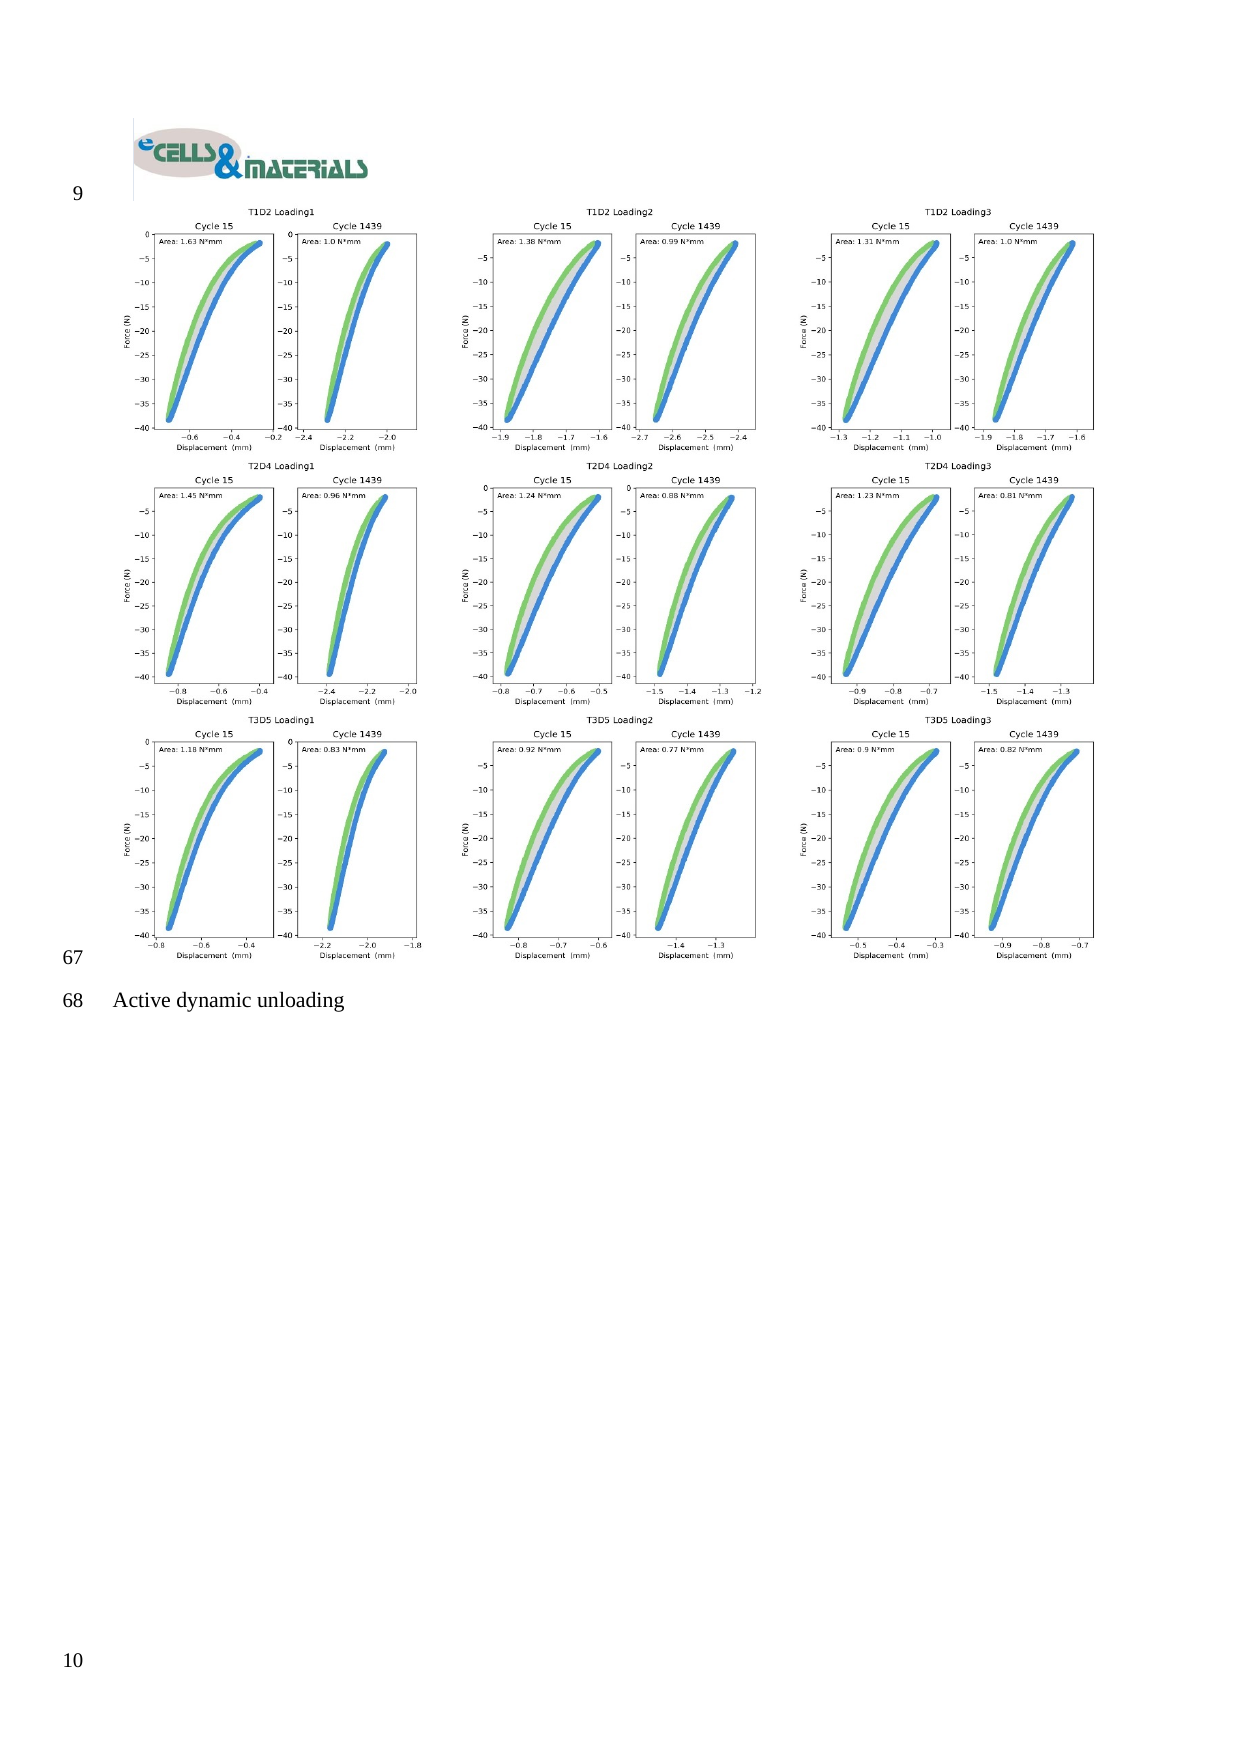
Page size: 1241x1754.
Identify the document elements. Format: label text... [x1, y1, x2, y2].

picture [112, 203, 1127, 965]
picture [133, 118, 368, 201]
text Active dynamic unloading [112, 983, 1128, 1016]
